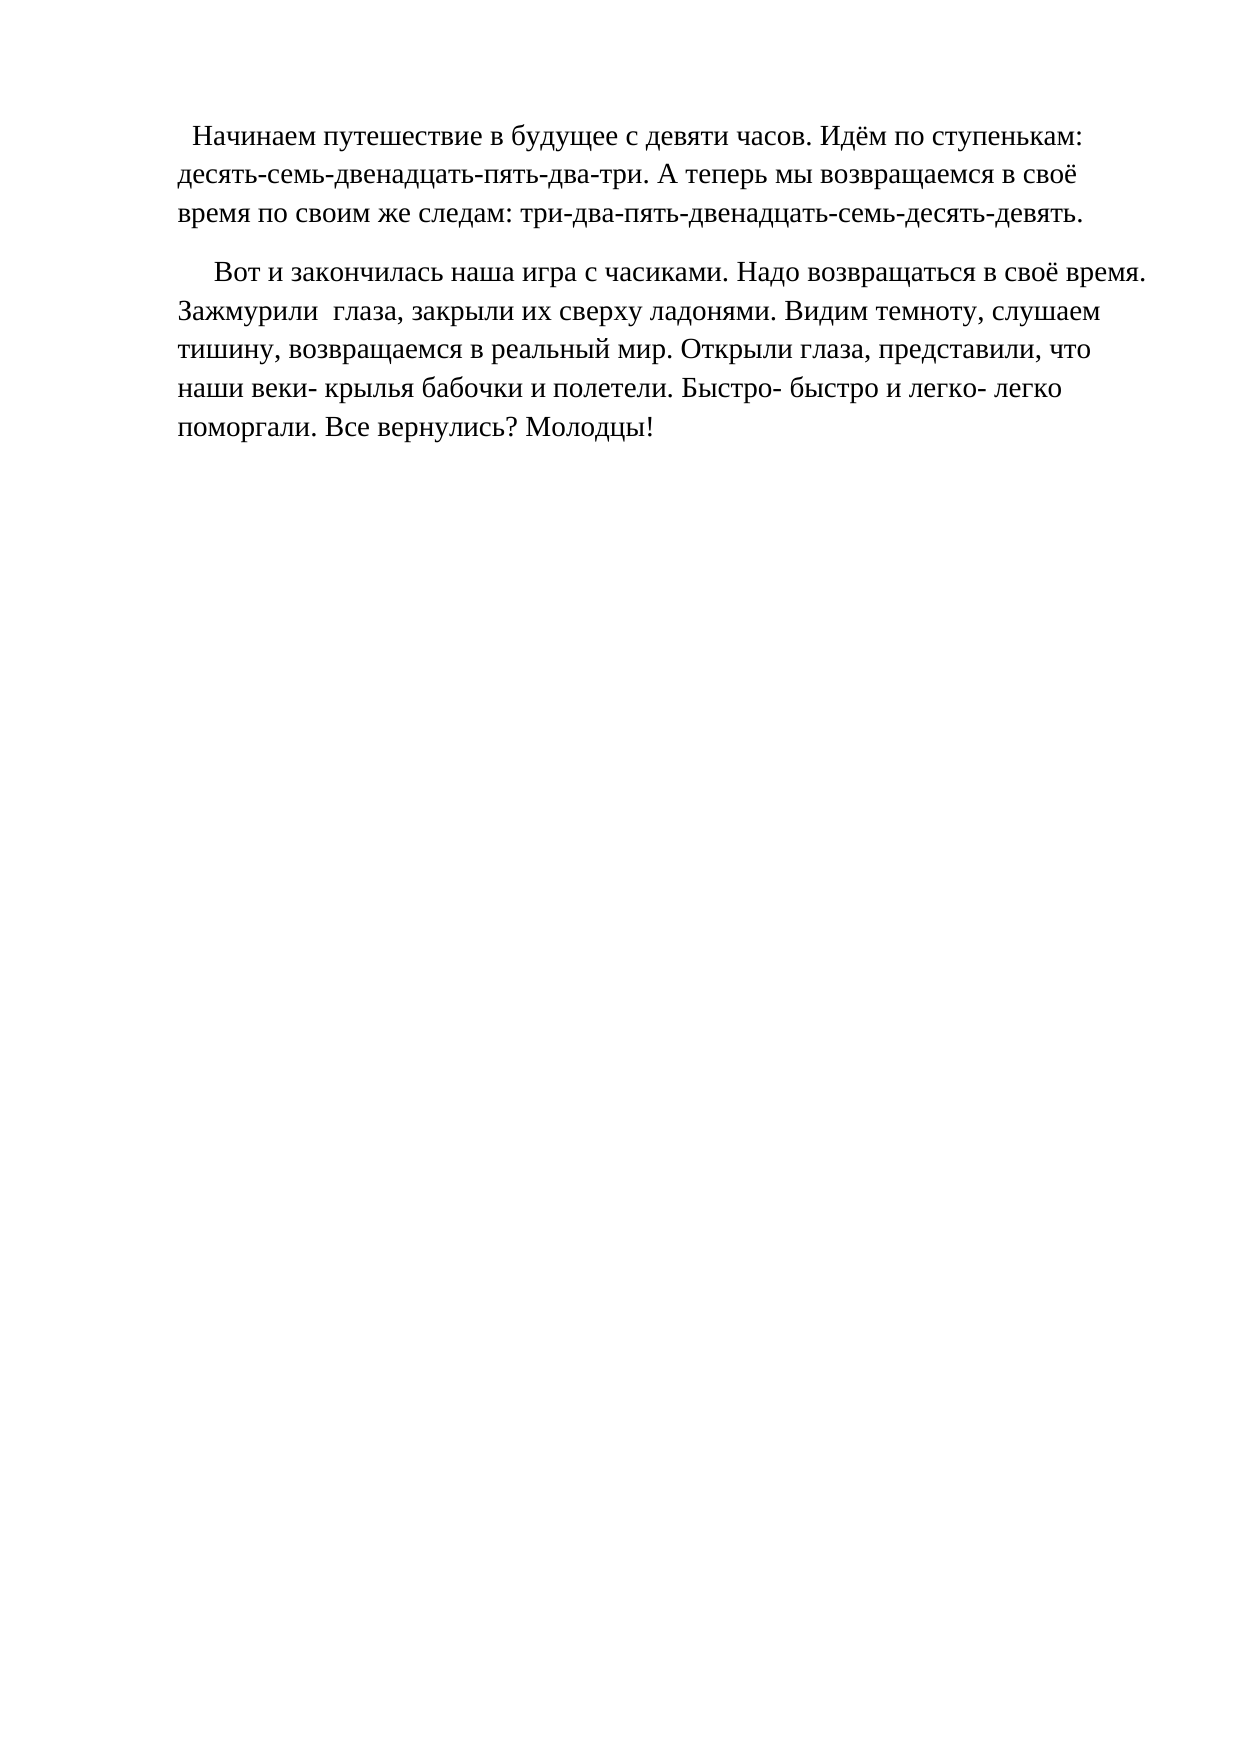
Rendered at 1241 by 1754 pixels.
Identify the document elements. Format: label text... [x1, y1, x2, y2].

text Начинаем путешествие в будущее с девяти часов. Идём по ступенькам: десять-семь-двенадцать-пять-два-три. А теперь мы возвращаемся в своё время по своим же следам: три-два-пять-двенадцать-семь-десять-девять. [177, 118, 1152, 229]
text Вот и закончилась наша игра с часиками. Надо возвращаться в своё время. Зажмурили глаза, закрыли их сверху ладонями. Видим темноту, слушаем тишину, возвращаемся в реальный мир. Открыли глаза, представили, что наши веки- крылья бабочки и полетели. Быстро- быстро и легко- легко поморгали. Все вернулись? Молодцы! [177, 254, 1152, 442]
